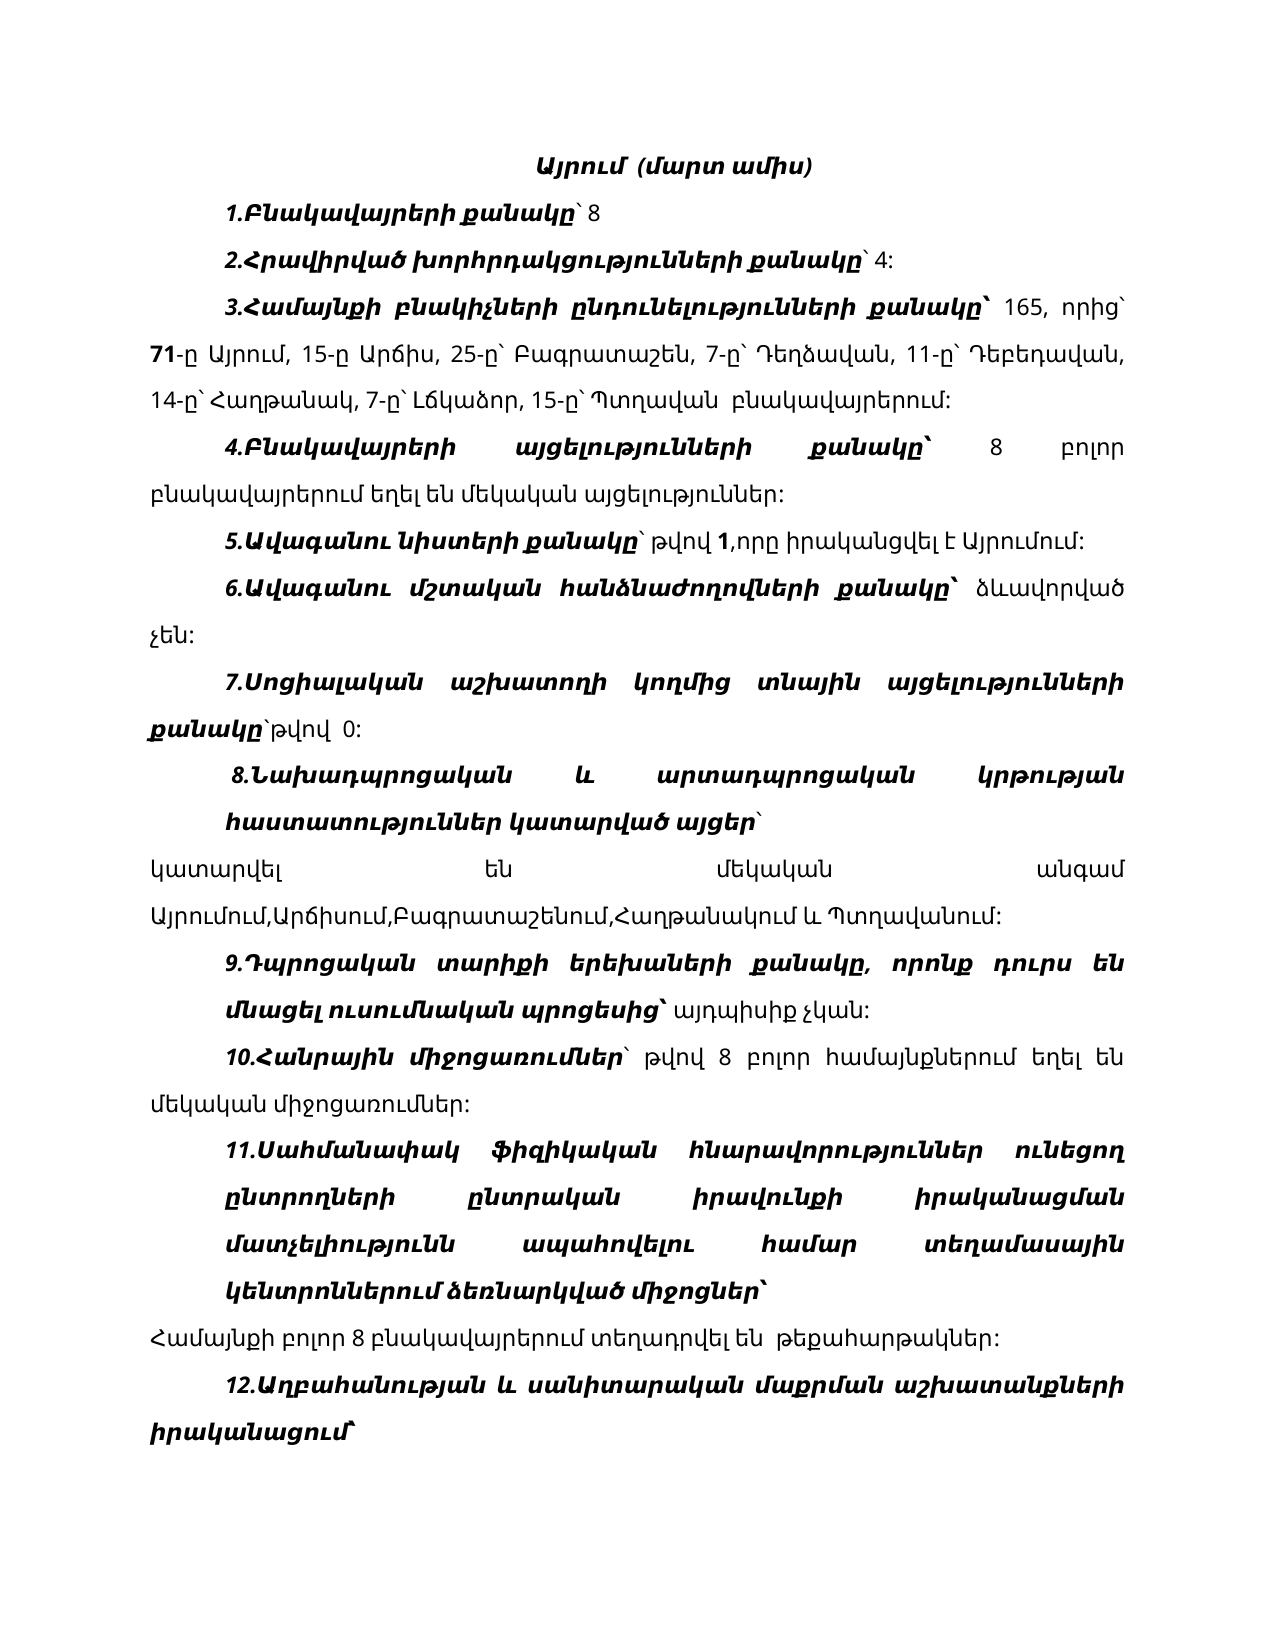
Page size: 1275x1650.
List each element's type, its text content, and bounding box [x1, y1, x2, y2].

text կատարվել են մեկական անգամ Այրումում,Արճիսում,Բագրատաշենում,Հաղթանակում և Պտղավանում: [150, 853, 1125, 931]
text 11.Սահմանափակ ֆիզիկական հնարավորություններ ունեցող ընտրողների ընտրական իրավունքի իրականացման մատչելիությունն ապահովելու համար տեղամասային կենտրոններում ձեռնարկված միջոցներ՝ [225, 1134, 1125, 1306]
text 8.Նախադպրոցական և արտադպրոցական կրթության հաստատություններ կատարված այցեր՝ [225, 759, 1125, 837]
text 5.Ավագանու նիստերի քանակը՝ թվով 1,որը իրականցվել է Այրումում: [150, 525, 1125, 556]
text 6.Ավագանու մշտական հանձնաժողովների քանակը՝ ձևավորված չեն: [150, 572, 1125, 650]
text 12.Աղբահանության և սանիտարական մաքրման աշխատանքների իրականացում՝ [150, 1369, 1125, 1447]
text 2.Հրավիրված խորհրդակցությունների քանակը՝ 4: [150, 244, 1125, 275]
text 9.Դպրոցական տարիքի երեխաների քանակը, որոնք դուրս են մնացել ուսումնական պրոցեսից՝ այդպիսիք չկան: [225, 947, 1125, 1025]
text 3.Համայնքի բնակիչների ընդունելությունների քանակը՝ 165, որից՝ 71-ը Այրում, 15-ը Արճիս, 25-ը՝ Բագրատաշեն, 7-ը՝ Դեղձավան, 11-ը՝ Դեբեդավան, 14-ը՝ Հաղթանակ, 7-ը՝ Լճկաձոր, 15-ը՝ Պտղավան բնակավայրերում: [150, 291, 1125, 416]
text 1.Բնակավայրերի քանակը՝ 8 [150, 197, 1125, 228]
text 4.Բնակավայրերի այցելությունների քանակը՝ 8 բոլոր բնակավայրերում եղել են մեկական այցելություններ: [150, 431, 1125, 509]
text Համայնքի բոլոր 8 բնակավայրերում տեղադրվել են թեքահարթակներ: [150, 1322, 1125, 1353]
text Այրում (մարտ ամիս) [150, 150, 1125, 181]
text 10.Հանրային միջոցառումներ՝ թվով 8 բոլոր համայնքներում եղել են մեկական միջոցառումներ: [150, 1041, 1125, 1119]
text 7.Սոցիալական աշխատողի կողմից տնային այցելությունների քանակը`թվով 0: [150, 666, 1125, 744]
